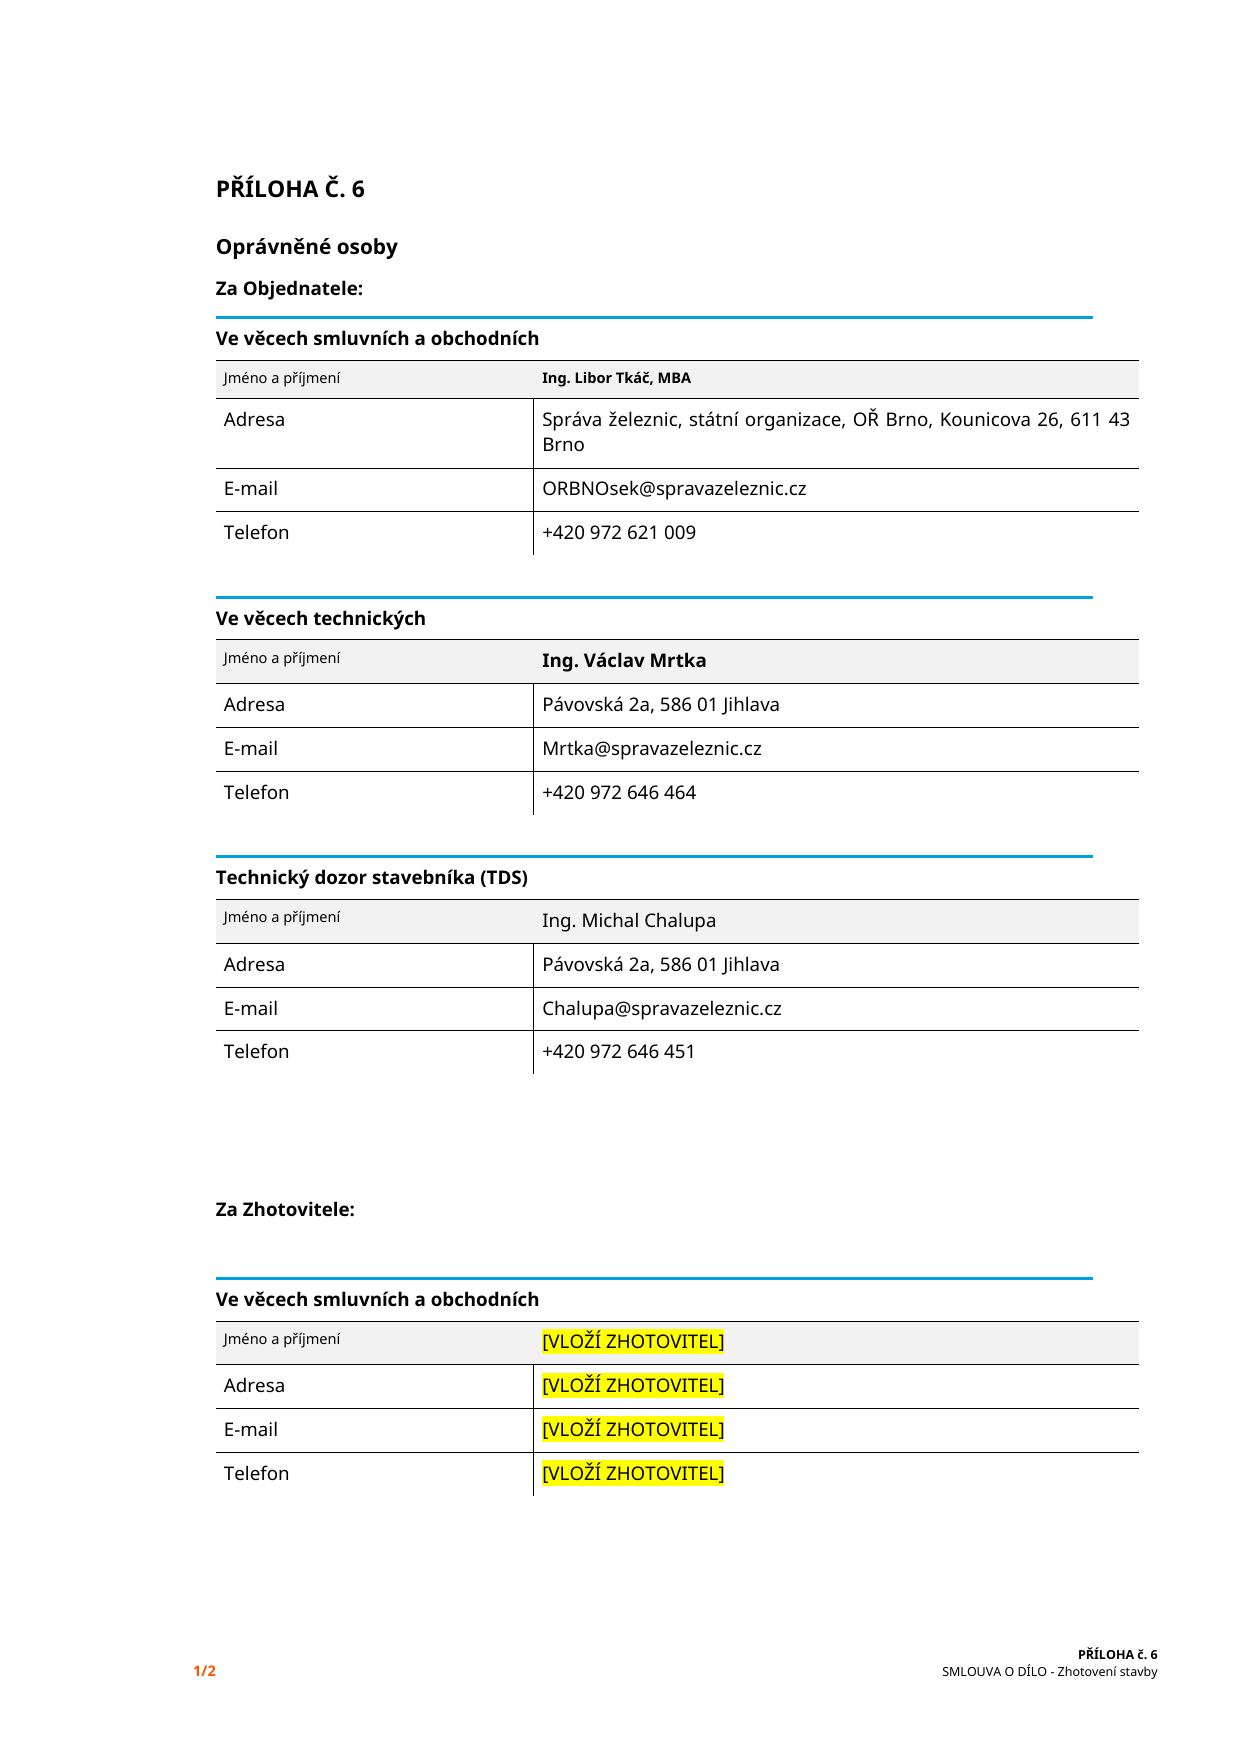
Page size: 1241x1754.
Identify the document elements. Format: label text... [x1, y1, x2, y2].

table_cell Adresa [216, 684, 533, 727]
text Oprávněné osoby [216, 232, 1093, 260]
table_cell [VLOŽÍ ZHOTOVITEL] [534, 1365, 1139, 1408]
table_cell Pávovská 2a, 586 01 Jihlava [534, 684, 1139, 727]
table_cell E-mail [216, 1409, 533, 1452]
table_cell Mrtka@spravazeleznic.cz [534, 728, 1139, 771]
table_cell +420 972 646 464 [534, 772, 1139, 815]
text Ve věcech smluvních a obchodních [216, 319, 1093, 351]
table_cell Adresa [216, 399, 533, 467]
table_cell ORBNOsek@spravazeleznic.cz [534, 469, 1139, 511]
table_cell Chalupa@spravazeleznic.cz [534, 988, 1139, 1030]
table_cell +420 972 621 009 [534, 512, 1139, 555]
text Za Objednatele: [216, 276, 1093, 301]
table_cell E-mail [216, 988, 533, 1030]
table_cell Telefon [216, 512, 533, 555]
text Za Zhotovitele: [216, 1196, 1093, 1221]
table_cell Telefon [216, 1453, 533, 1496]
table_cell Adresa [216, 944, 533, 987]
text Ve věcech smluvních a obchodních [216, 1280, 1093, 1312]
table_cell Telefon [216, 1031, 533, 1074]
table_cell Pávovská 2a, 586 01 Jihlava [534, 944, 1139, 987]
table_header [VLOŽÍ ZHOTOVITEL] [534, 1322, 1139, 1364]
table_cell Správa železnic, státní organizace, OŘ Brno, Kounicova 26, 611 43 Brno [534, 399, 1139, 467]
text Příloha č. 6 [216, 172, 1093, 204]
table_header Ing. Michal Chalupa [534, 900, 1139, 943]
table_header Jméno a příjmení [216, 361, 534, 398]
table_cell E-mail [216, 469, 533, 511]
text Ve věcech technických [216, 599, 1093, 631]
table_cell +420 972 646 451 [534, 1031, 1139, 1074]
text Technický dozor stavebníka (TDS) [216, 858, 1093, 890]
table_cell Telefon [216, 772, 533, 815]
table_header Jméno a příjmení [216, 640, 534, 683]
table_header Ing. Libor Tkáč, MBA [534, 361, 1139, 398]
table_cell [VLOŽÍ ZHOTOVITEL] [534, 1453, 1139, 1496]
table_cell Adresa [216, 1365, 533, 1408]
table_header Jméno a příjmení [216, 900, 534, 943]
table_header Jméno a příjmení [216, 1322, 534, 1364]
table_cell E-mail [216, 728, 533, 771]
table_cell [VLOŽÍ ZHOTOVITEL] [534, 1409, 1139, 1452]
table_header Ing. Václav Mrtka [534, 640, 1139, 683]
